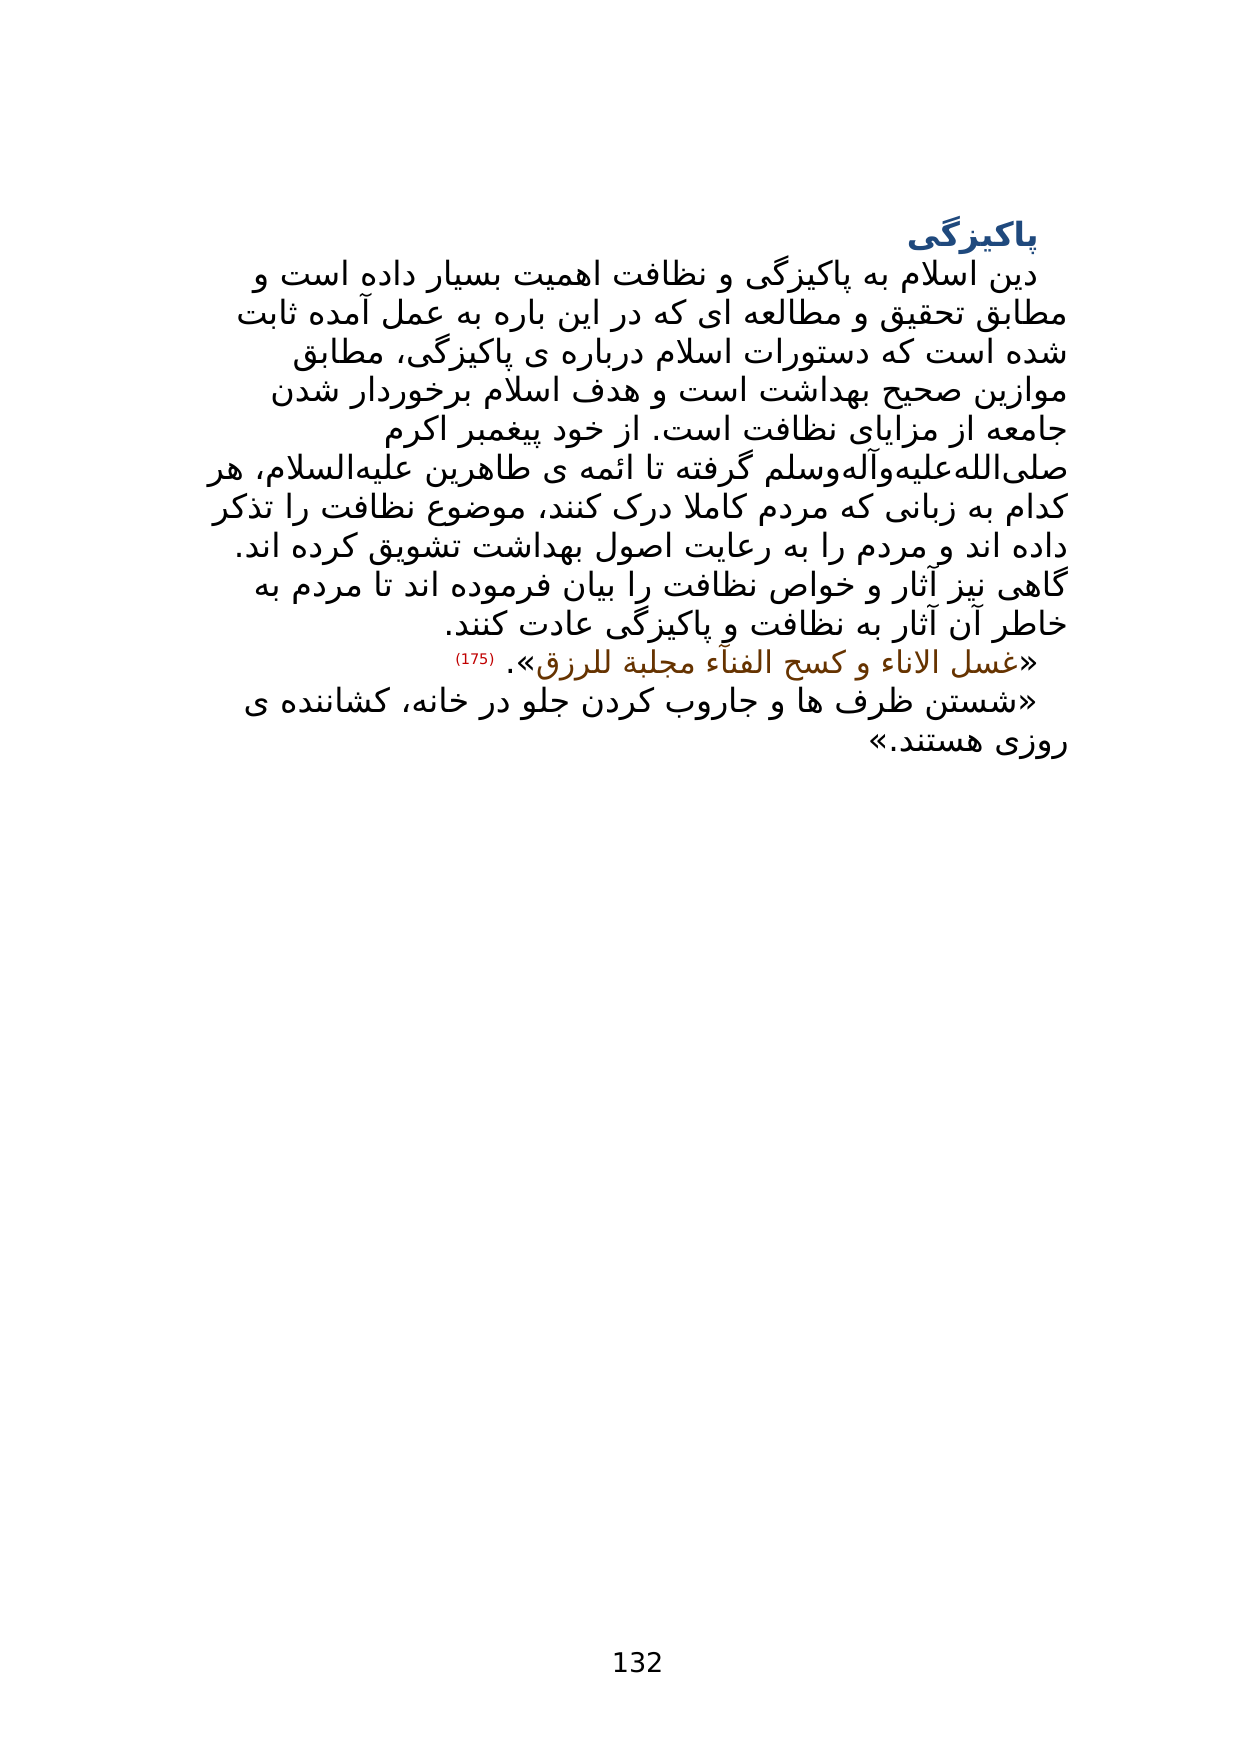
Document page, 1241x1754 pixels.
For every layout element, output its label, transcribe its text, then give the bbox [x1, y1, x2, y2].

text پاکیزگی [206, 216, 1069, 254]
text «شستن ظرف ها و جاروب کردن جلو در خانه، کشاننده ی روزی هستند.» [206, 682, 1069, 759]
text دین اسلام به پاکیزگی و نظافت اهمیت بسیار داده است و مطابق تحقیق و مطالعه ای که در این باره به عمل آمده ثابت شده است که دستورات اسلام درباره ی پاکیزگی، مطابق موازین صحیح بهداشت است و هدف اسلام برخوردار شدن جامعه از مزایای نظافت است. از خود پیغمبر اکرم صلى‌الله‌عليه‌وآله‌وسلم گرفته تا ائمه ی طاهرین عليه‌السلام، هر کدام به زبانی که مردم کاملا درک کنند، موضوع نظافت را تذکر داده اند و مردم را به رعایت اصول بهداشت تشویق کرده اند. گاهی نیز آثار و خواص نظافت را بیان فرموده اند تا مردم به خاطر آن آثار به نظافت و پاکیزگی عادت کنند. [206, 254, 1069, 643]
text «غسل الاناء و کسح الفنآء مجلبة للرزق». (175) [206, 643, 1069, 682]
